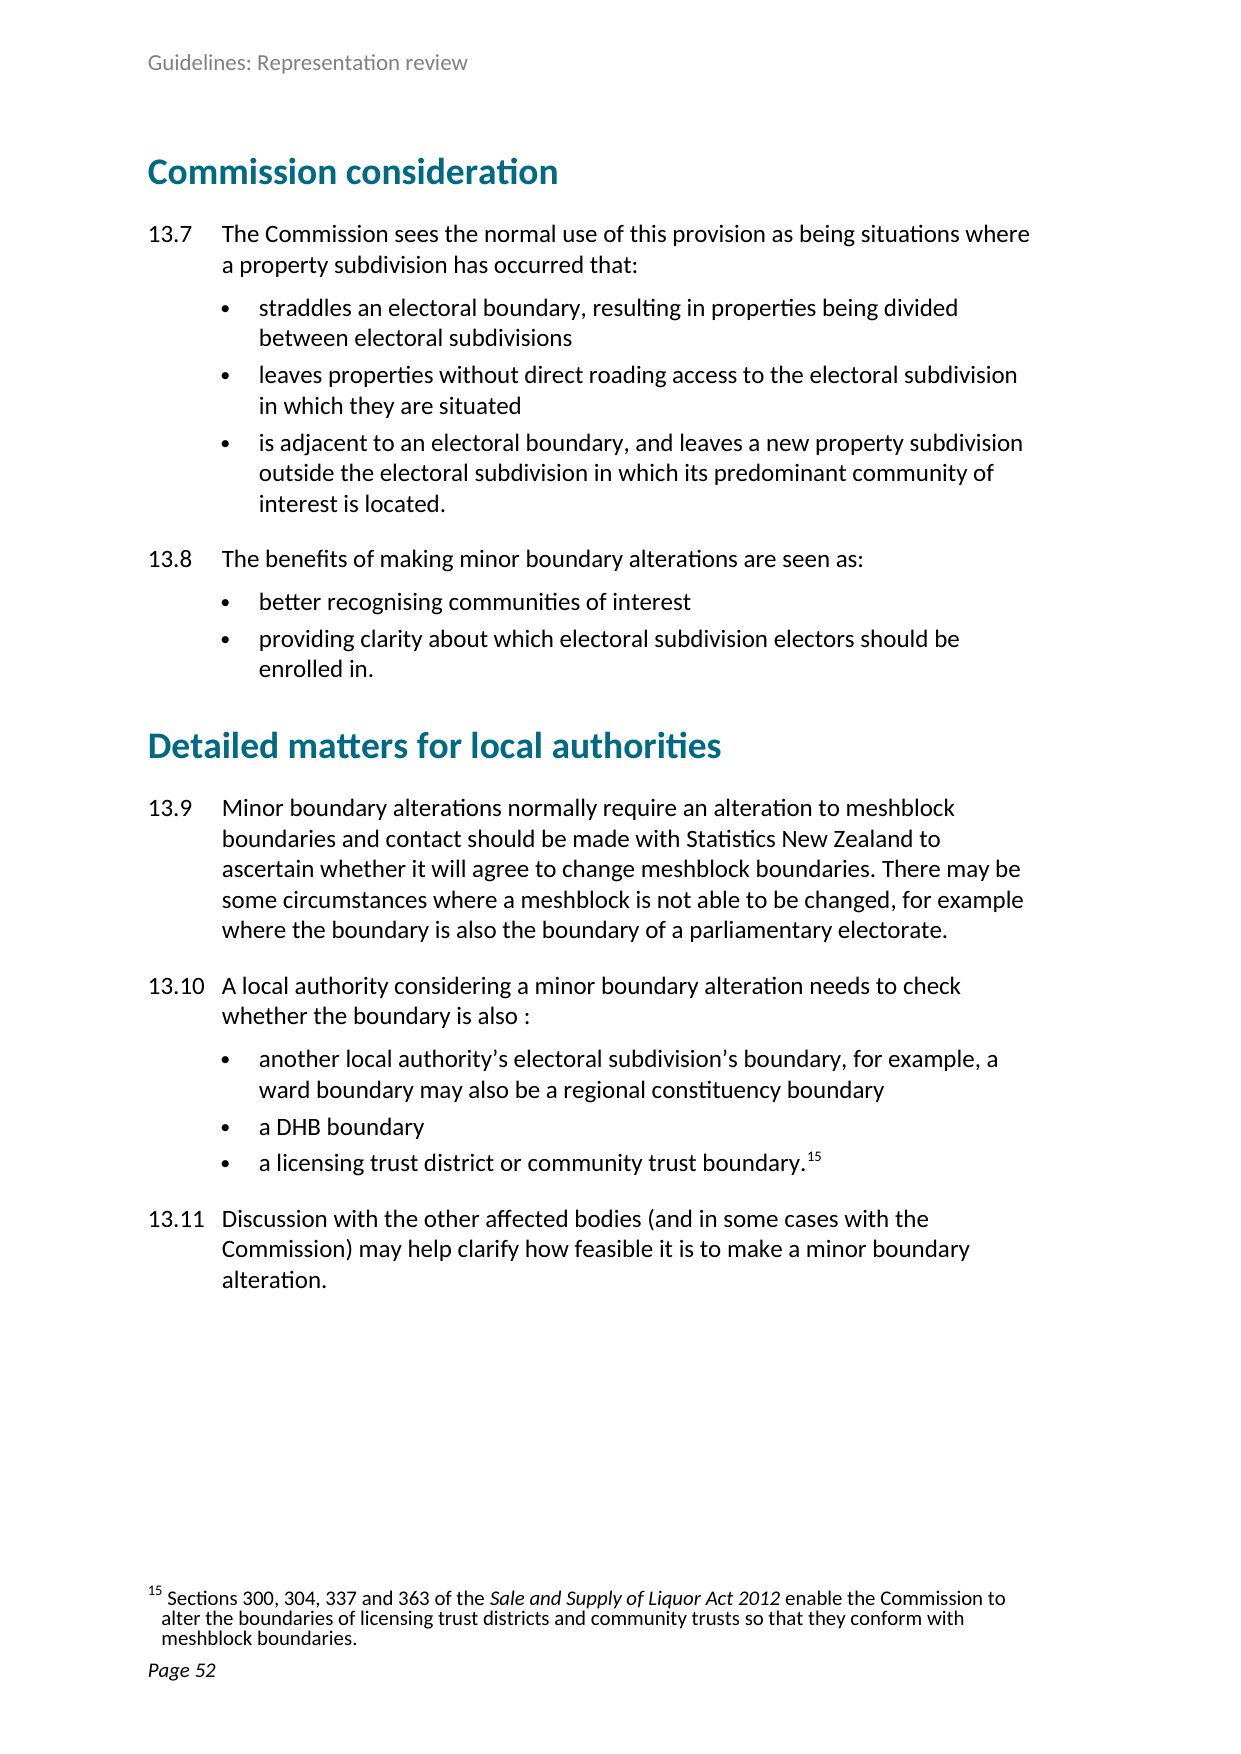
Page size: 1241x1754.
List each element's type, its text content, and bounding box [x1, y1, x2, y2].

text better recognising communities of interest [222, 586, 1033, 617]
subtitle Detailed matters for local authorities [148, 722, 1033, 767]
text providing clarity about which electoral subdivision electors should be enrolled in. [222, 623, 1033, 684]
text The Commission sees the normal use of this provision as being situations where a property subdivision has occurred that: [148, 218, 1033, 279]
text a DHB boundary [222, 1111, 1033, 1141]
text Minor boundary alterations normally require an alteration to meshblock boundaries and contact should be made with Statistics New Zealand to ascertain whether it will agree to change meshblock boundaries. There may be some circumstances where a meshblock is not able to be changed, for example where the boundary is also the boundary of a parliamentary electorate. [148, 792, 1033, 945]
text Discussion with the other affected bodies (and in some cases with the Commission) may help clarify how feasible it is to make a minor boundary alteration. [148, 1203, 1033, 1295]
text another local authority’s electoral subdivision’s boundary, for example, a ward boundary may also be a regional constituency boundary [222, 1043, 1033, 1104]
text is adjacent to an electoral boundary, and leaves a new property subdivision outside the electoral subdivision in which its predominant community of interest is located. [222, 427, 1033, 518]
text straddles an electoral boundary, resulting in properties being divided between electoral subdivisions [222, 292, 1033, 353]
text A local authority considering a minor boundary alteration needs to check whether the boundary is also : [148, 970, 1033, 1031]
text a licensing trust district or community trust boundary. [222, 1148, 1033, 1178]
text leaves properties without direct roading access to the electoral subdivision in which they are situated [222, 359, 1033, 420]
subtitle Commission consideration [148, 148, 1033, 193]
text The benefits of making minor boundary alterations are seen as: [148, 543, 1033, 574]
